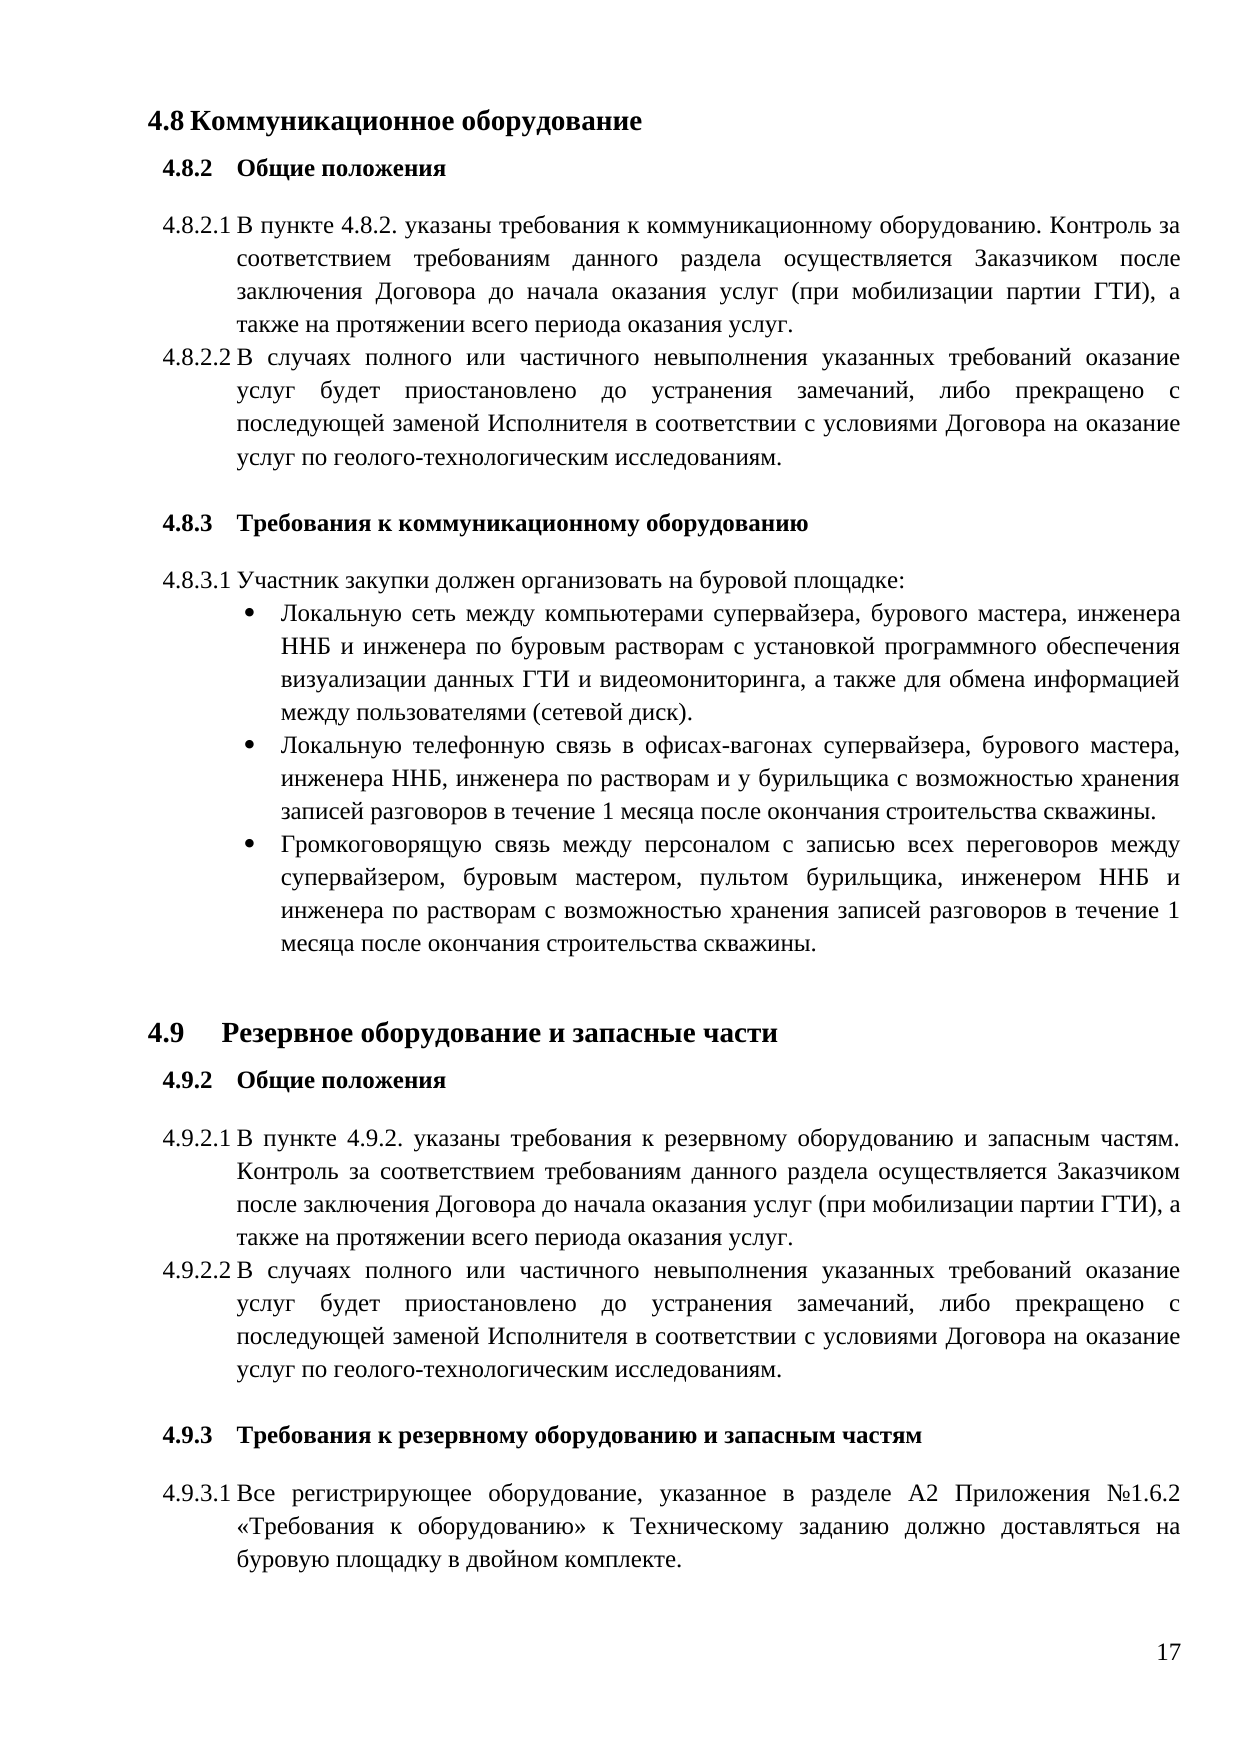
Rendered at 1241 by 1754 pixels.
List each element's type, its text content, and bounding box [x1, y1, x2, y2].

list Все регистрирующее оборудование, указанное в разделе А2 Приложения №1.6.2 «Требования к оборудованию» к Техническому заданию должно доставляться на буровую площадку в двойном комплекте. [162, 1478, 1181, 1572]
list Участник закупки должен организовать на буровой площадке: [162, 565, 1181, 594]
list В пункте 4.9.2. указаны требования к резервному оборудованию и запасным частям. Контроль за соответствием требованиям данного раздела осуществляется Заказчиком после заключения Договора до начала оказания услуг (при мобилизации партии ГТИ), а также на протяжении всего периода оказания услуг. [162, 1123, 1181, 1251]
list Общие положения [162, 153, 1181, 182]
subtitle Резервное оборудование и запасные части [148, 1015, 1181, 1049]
list Громкоговорящую связь между персоналом с записью всех переговоров между супервайзером, буровым мастером, пультом бурильщика, инженером ННБ и инженера по растворам с возможностью хранения записей разговоров в течение 1 месяца после окончания строительства скважины. [245, 829, 1181, 957]
list Требования к резервному оборудованию и запасным частям [162, 1420, 1181, 1449]
list Общие положения [162, 1066, 1181, 1094]
subtitle Коммуникационное оборудование [148, 103, 1181, 136]
list Локальную телефонную связь в офисах-вагонах супервайзера, бурового мастера, инженера ННБ, инженера по растворам и у бурильщика с возможностью хранения записей разговоров в течение 1 месяца после окончания строительства скважины. [245, 730, 1181, 825]
list В случаях полного или частичного невыполнения указанных требований оказание услуг будет приостановлено до устранения замечаний, либо прекращено с последующей заменой Исполнителя в соответствии с условиями Договора на оказание услуг по геолого-технологическим исследованиям. [162, 342, 1181, 470]
list Локальную сеть между компьютерами супервайзера, бурового мастера, инженера ННБ и инженера по буровым растворам с установкой программного обеспечения визуализации данных ГТИ и видеомониторинга, а также для обмена информацией между пользователями (сетевой диск). [245, 598, 1181, 726]
list В случаях полного или частичного невыполнения указанных требований оказание услуг будет приостановлено до устранения замечаний, либо прекращено с последующей заменой Исполнителя в соответствии с условиями Договора на оказание услуг по геолого-технологическим исследованиям. [162, 1255, 1181, 1383]
list В пункте 4.8.2. указаны требования к коммуникационному оборудованию. Контроль за соответствием требованиям данного раздела осуществляется Заказчиком после заключения Договора до начала оказания услуг (при мобилизации партии ГТИ), а также на протяжении всего периода оказания услуг. [162, 210, 1181, 338]
list Требования к коммуникационному оборудованию [162, 508, 1181, 536]
